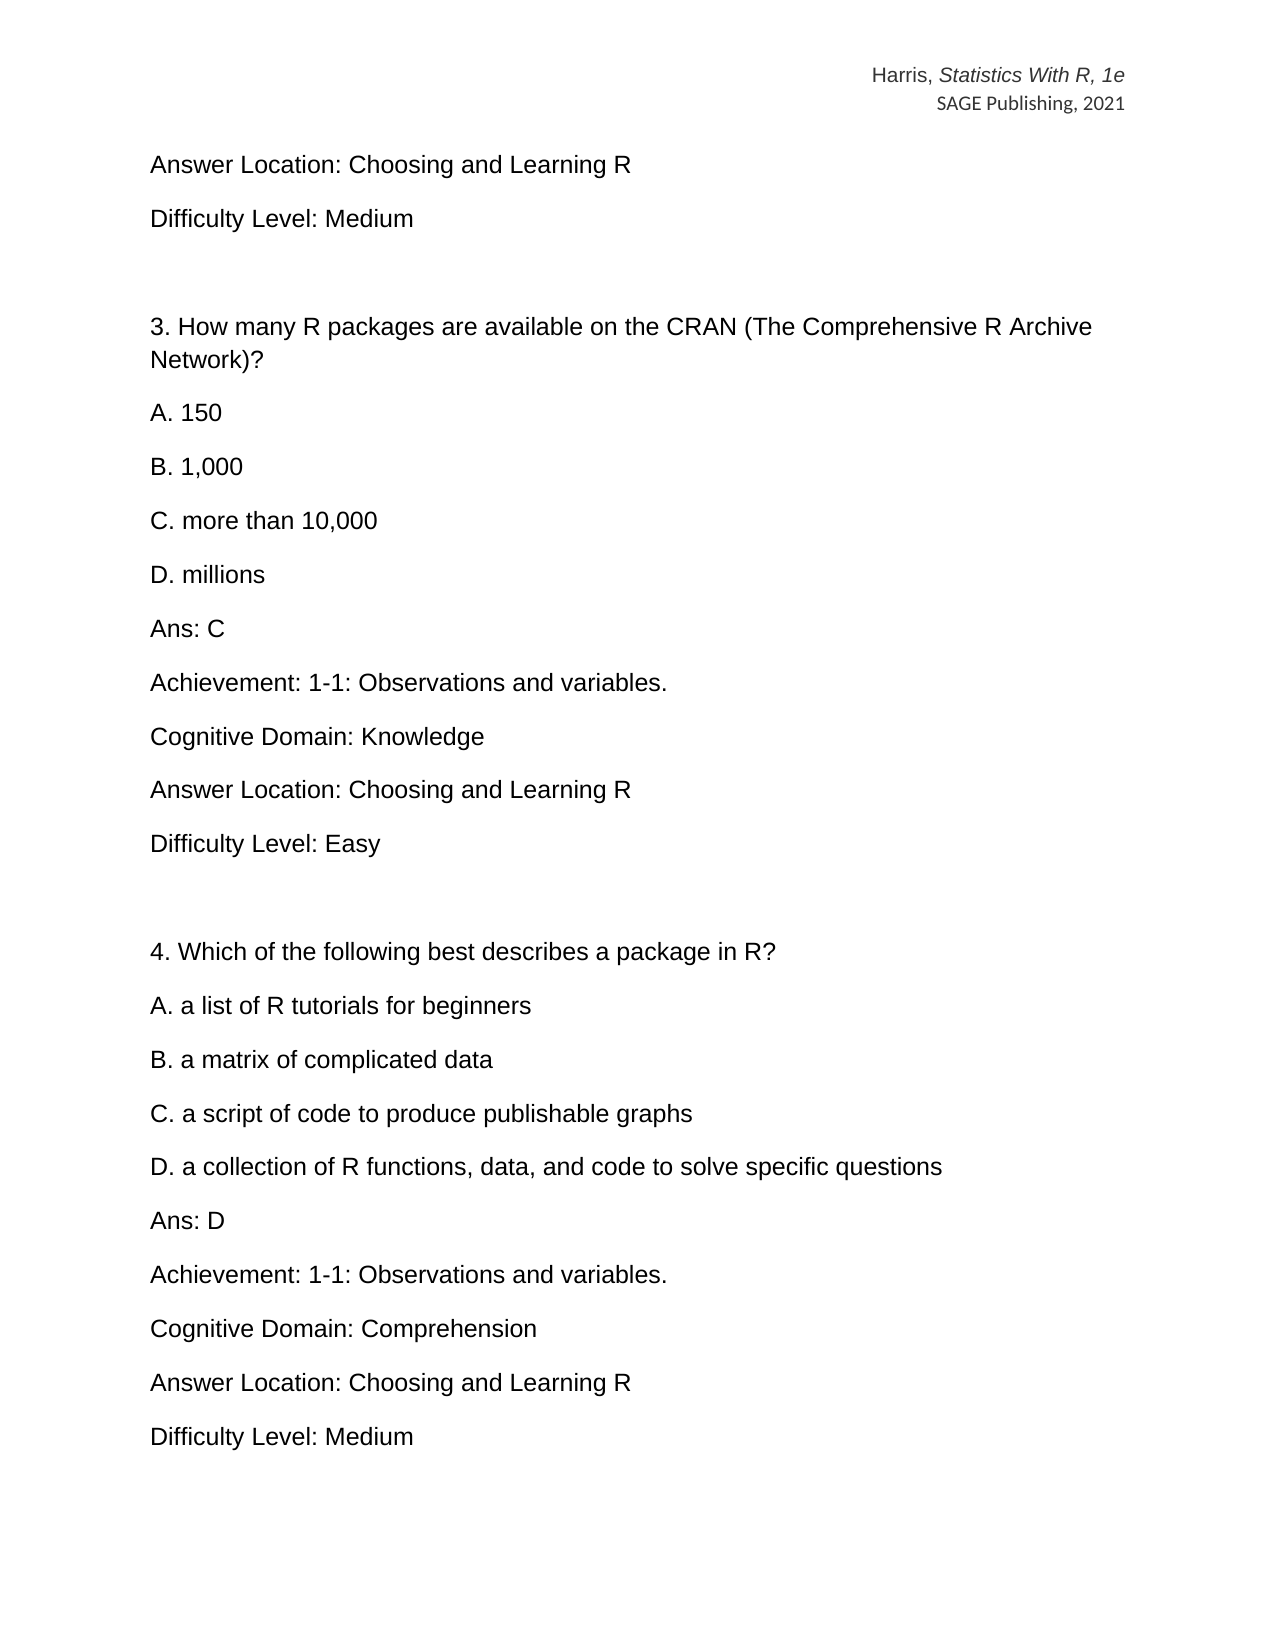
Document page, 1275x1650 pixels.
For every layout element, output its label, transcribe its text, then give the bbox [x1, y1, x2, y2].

text D. millions [150, 560, 1125, 589]
text Answer Location: Choosing and Learning R [150, 775, 1125, 804]
text A. a list of R tutorials for beginners [150, 991, 1125, 1019]
text Difficulty Level: Medium [150, 1422, 1125, 1450]
text Achievement: 1-1: Observations and variables. [150, 668, 1125, 696]
text Cognitive Domain: Comprehension [150, 1314, 1125, 1343]
text Ans: C [150, 614, 1125, 643]
text C. more than 10,000 [150, 506, 1125, 535]
text 3. How many R packages are available on the CRAN (The Comprehensive R Archive Network)? [150, 312, 1125, 373]
text B. a matrix of complicated data [150, 1045, 1125, 1073]
text Difficulty Level: Medium [150, 204, 1125, 233]
text C. a script of code to produce publishable graphs [150, 1098, 1125, 1127]
text Cognitive Domain: Knowledge [150, 722, 1125, 750]
text Answer Location: Choosing and Learning R [150, 1368, 1125, 1397]
text D. a collection of R functions, data, and code to solve specific questions [150, 1152, 1125, 1181]
text B. 1,000 [150, 452, 1125, 481]
text 4. Which of the following best describes a package in R? [150, 937, 1125, 966]
text Achievement: 1-1: Observations and variables. [150, 1260, 1125, 1289]
text A. 150 [150, 398, 1125, 427]
text Difficulty Level: Easy [150, 829, 1125, 858]
text Answer Location: Choosing and Learning R [150, 150, 1125, 179]
text Ans: D [150, 1206, 1125, 1235]
